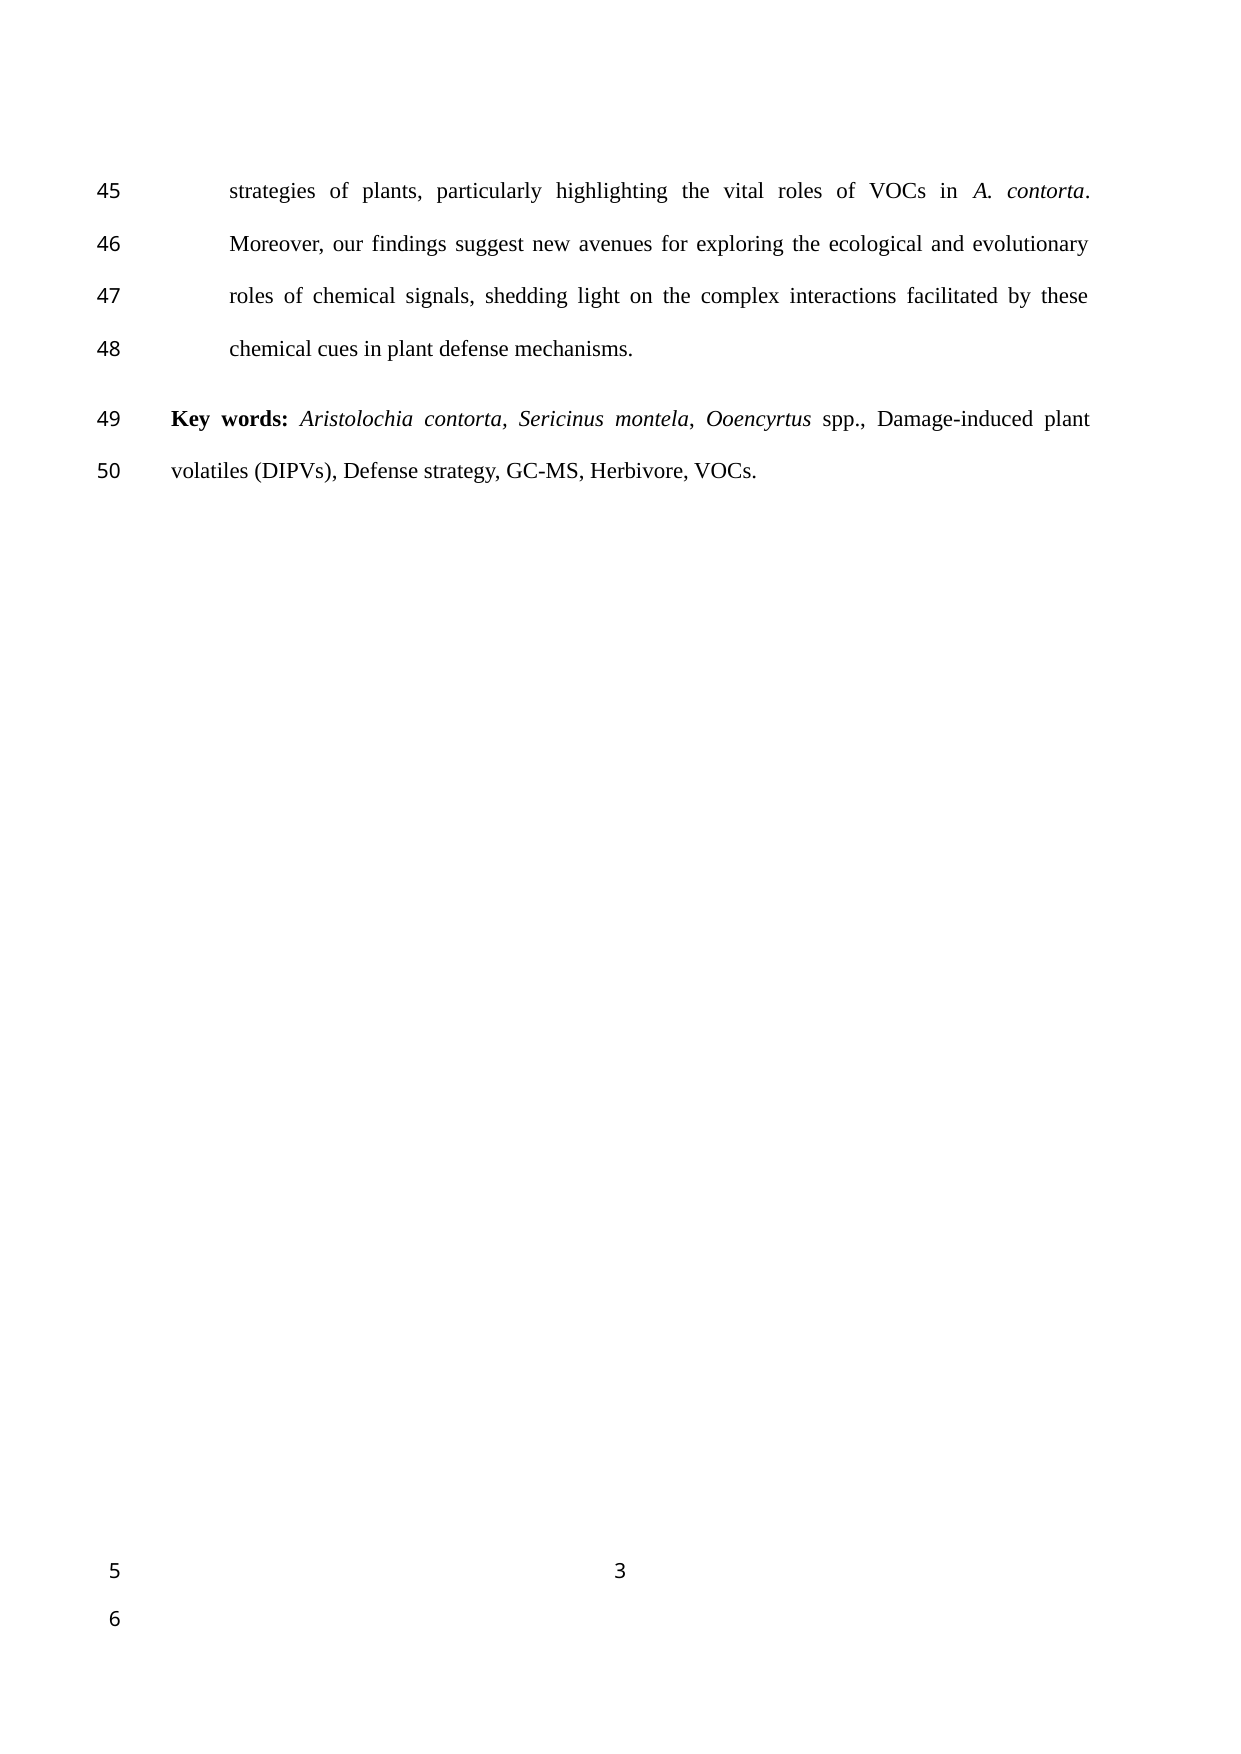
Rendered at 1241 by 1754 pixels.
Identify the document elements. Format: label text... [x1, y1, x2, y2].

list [192, 177, 1090, 362]
text Key words: Aristolochia contorta, Sericinus montela, Ooencyrtus spp., Damage-induced plant volatiles (DIPVs), Defense strategy, GC-MS, Herbivore, VOCs. [171, 405, 1090, 484]
